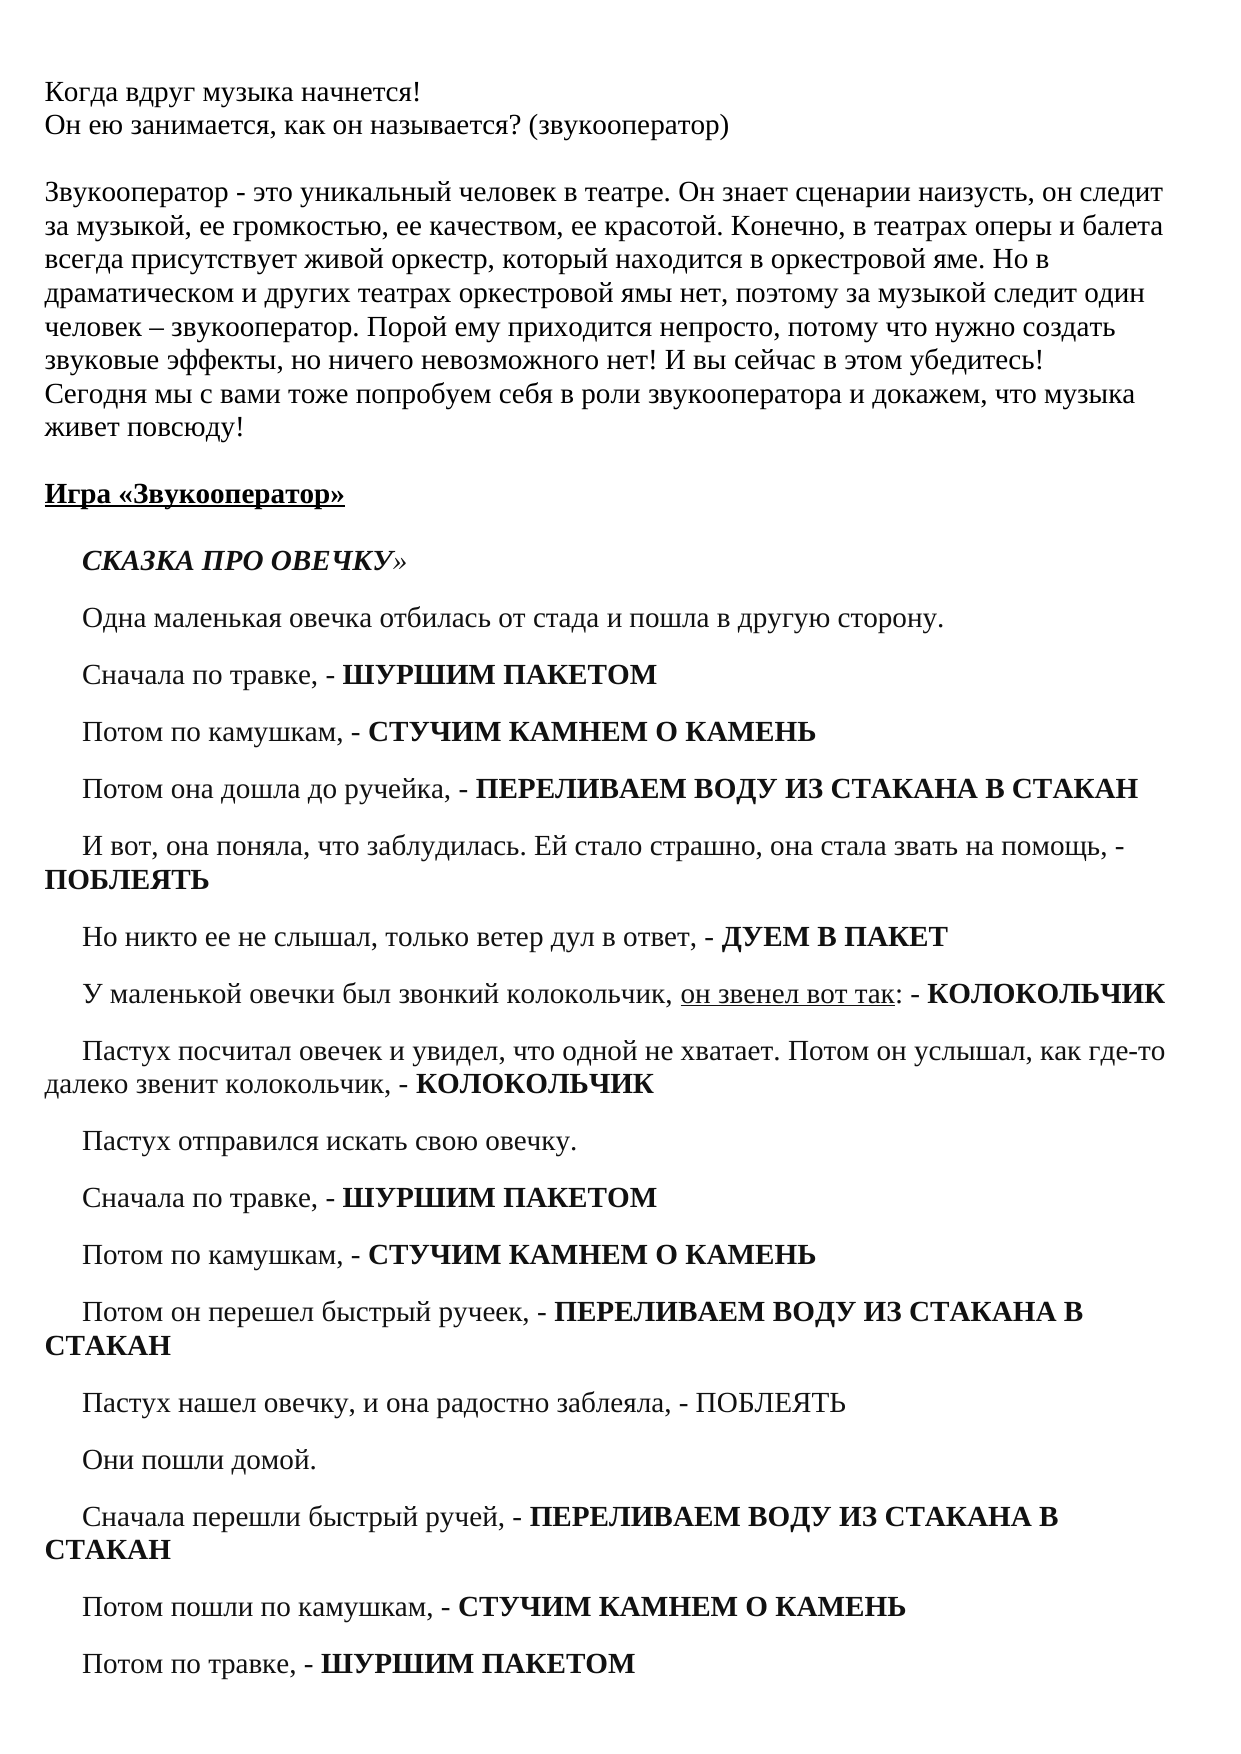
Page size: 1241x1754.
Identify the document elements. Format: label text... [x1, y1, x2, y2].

text Он ею занимается, как он называется? (звукооператор) [44, 107, 1181, 141]
text Но никто ее не слышал, только ветер дул в ответ, - ДУЕМ В ПАКЕТ [44, 919, 1181, 952]
text Потом по камушкам, - СТУЧИМ КАМНЕМ О КАМЕНЬ [44, 1237, 1181, 1271]
text Сегодня мы с вами тоже попробуем себя в роли звукооператора и докажем, что музыка живет повсюду! [44, 376, 1181, 443]
text Они пошли домой. [44, 1442, 1181, 1475]
text Пастух нашел овечку, и она радостно заблеяла, - ПОБЛЕЯТЬ [44, 1385, 1181, 1418]
text Потом по камушкам, - СТУЧИМ КАМНЕМ О КАМЕНЬ [44, 714, 1181, 748]
text Звукооператор - это уникальный человек в театре. Он знает сценарии наизусть, он следит за музыкой, ее громкостью, ее качеством, ее красотой. Конечно, в театрах оперы и балета всегда присутствует живой оркестр, который находится в оркестровой яме. Но в драматическом и других театрах оркестровой ямы нет, поэтому за музыкой следит один человек – звукооператор. Порой ему приходится непросто, потому что нужно создать звуковые эффекты, но ничего невозможного нет! И вы сейчас в этом убедитесь! [44, 174, 1181, 376]
text Потом пошли по камушкам, - СТУЧИМ КАМНЕМ О КАМЕНЬ [44, 1589, 1181, 1623]
text Потом по травке, - ШУРШИМ ПАКЕТОМ [44, 1646, 1181, 1680]
text Сначала по травке, - ШУРШИМ ПАКЕТОМ [44, 657, 1181, 691]
text СКАЗКА ПРО ОВЕЧКУ» [44, 543, 1181, 577]
text Сначала по травке, - ШУРШИМ ПАКЕТОМ [44, 1180, 1181, 1214]
text И вот, она поняла, что заблудилась. Ей стало страшно, она стала звать на помощь, - ПОБЛЕЯТЬ [44, 828, 1181, 895]
text Сначала перешли быстрый ручей, - ПЕРЕЛИВАЕМ ВОДУ ИЗ СТАКАНА В СТАКАН [44, 1499, 1181, 1566]
text Потом она дошла до ручейка, - ПЕРЕЛИВАЕМ ВОДУ ИЗ СТАКАНА В СТАКАН [44, 771, 1181, 805]
text Пастух посчитал овечек и увидел, что одной не хватает. Потом он услышал, как где-то далеко звенит колокольчик, - КОЛОКОЛЬЧИК [44, 1033, 1181, 1100]
text У маленькой овечки был звонкий колокольчик, он звенел вот так: - КОЛОКОЛЬЧИК [44, 976, 1181, 1009]
text Игра «Звукооператор» [44, 476, 1181, 510]
text Одна маленькая овечка отбилась от стада и пошла в другую сторону. [44, 600, 1181, 634]
text Потом он перешел быстрый ручеек, - ПЕРЕЛИВАЕМ ВОДУ ИЗ СТАКАНА В СТАКАН [44, 1294, 1181, 1361]
text Пастух отправился искать свою овечку. [44, 1123, 1181, 1157]
text Когда вдруг музыка начнется! [44, 74, 1181, 107]
